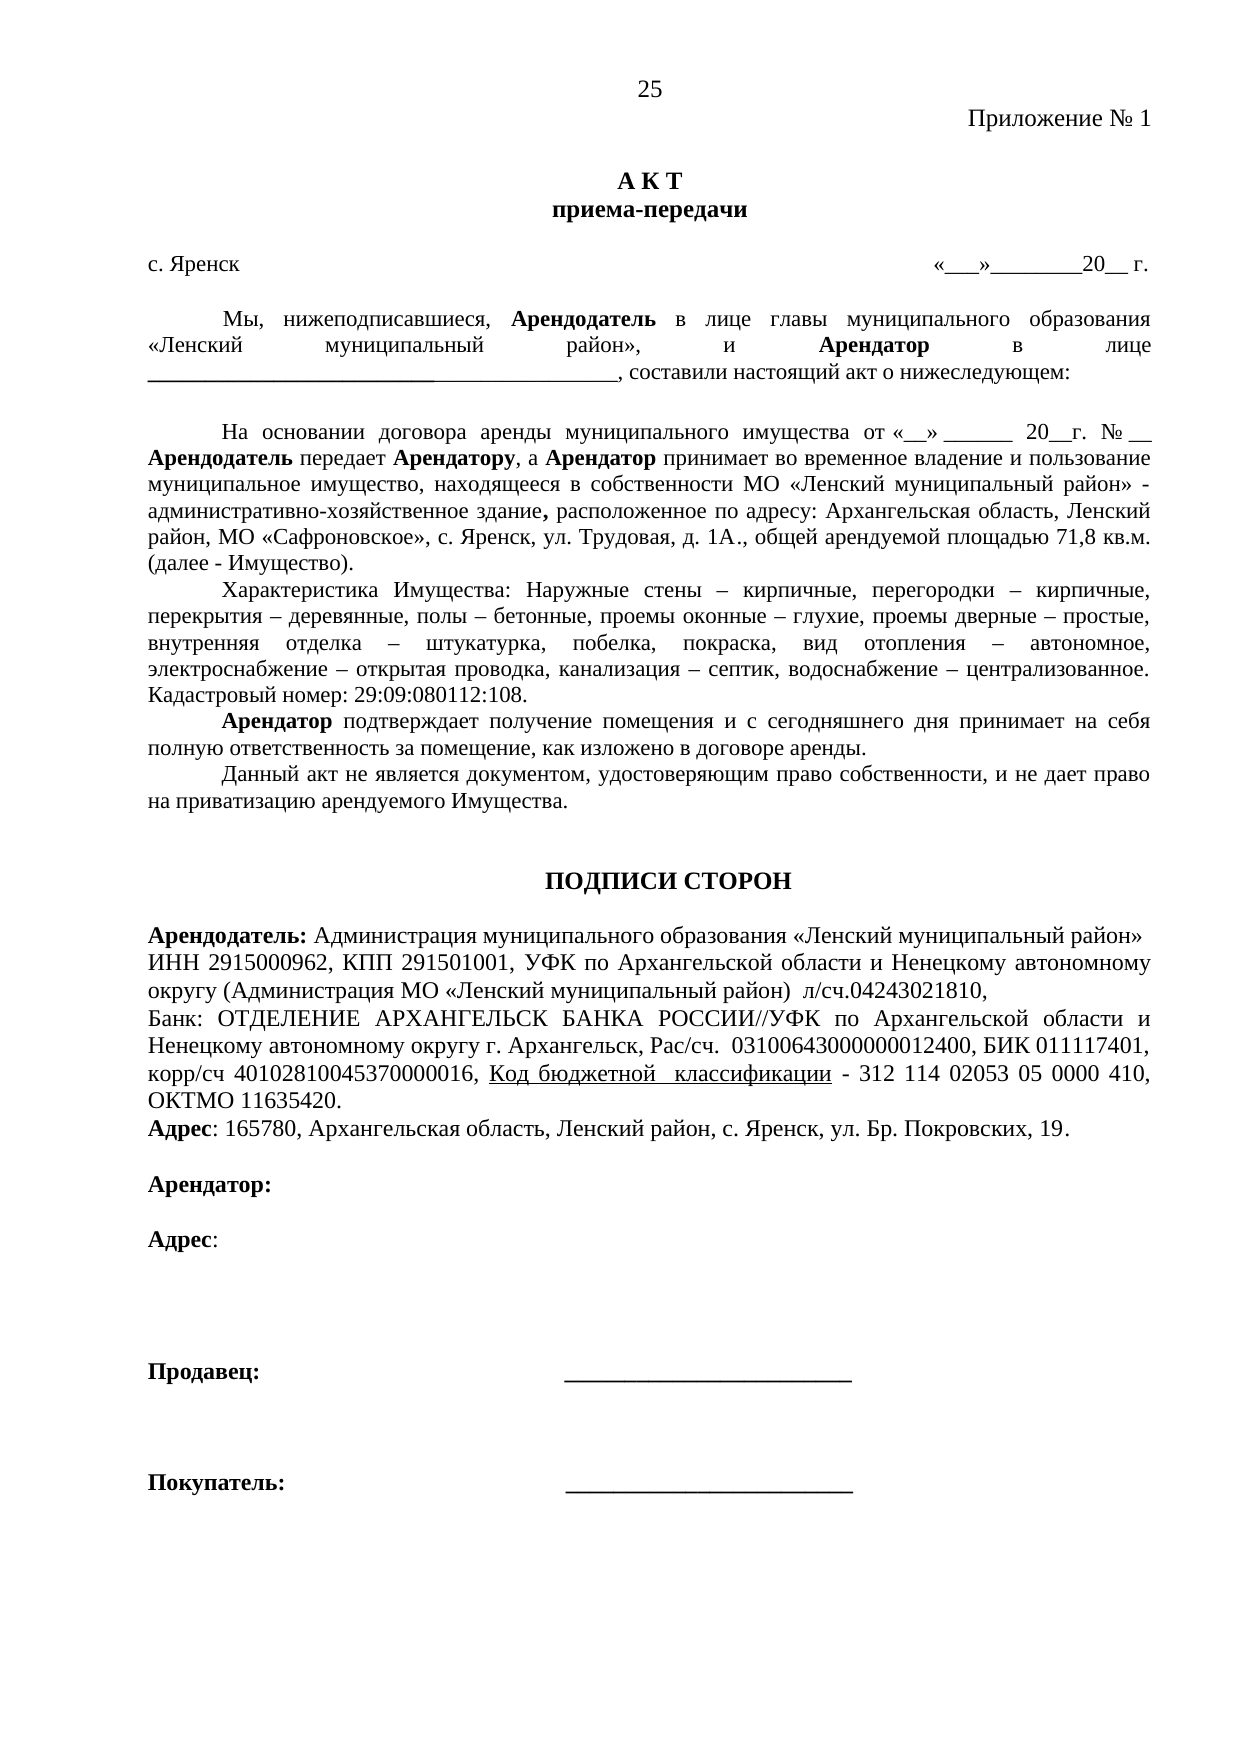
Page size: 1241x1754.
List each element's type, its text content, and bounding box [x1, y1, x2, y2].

text Арендатор: [148, 1170, 1152, 1198]
text Адрес: [148, 1225, 1152, 1253]
text приема-передачи [148, 194, 1152, 223]
text Мы, нижеподписавшиеся, Арендодатель в лице главы муниципального образования «Ленский муниципальный район», и Арендатор в лице _________________________________________, составили настоящий акт о нижеследующем: [148, 305, 1152, 384]
text ПОДПИСИ СТОРОН [148, 866, 1152, 894]
text Банк: ОТДЕЛЕНИЕ АРХАНГЕЛЬСК БАНКА РОССИИ//УФК по Архангельской области и Ненецкому автономному округу г. Архангельск, Рас/сч. 03100643000000012400, БИК 011117401, корр/сч 40102810045370000016, Код бюджетной классификации - 312 114 02053 05 0000 410, ОКТМО 11635420. [148, 1004, 1152, 1114]
text Адрес: 165780, Архангельская область, Ленский район, с. Яренск, ул. Бр. Покровских, 19. [148, 1114, 1152, 1142]
text Арендодатель: Администрация муниципального образования «Ленский муниципальный район» [148, 921, 1152, 948]
text А К Т [148, 166, 1152, 194]
text Данный акт не является документом, удостоверяющим право собственности, и не дает право на приватизацию арендуемого Имущества. [148, 760, 1152, 813]
text Приложение № 1 [148, 103, 1152, 132]
text На основании договора аренды муниципального имущества от «__» ______ 20__г. № __ Арендодатель передает Арендатору, а Арендатор принимает во временное владение и пользование муниципальное имущество, находящееся в собственности МО «Ленский муниципальный район» - административно-хозяйственное здание, расположенное по адресу: Архангельская область, Ленский район, МО «Сафроновское», с. Яренск, ул. Трудовая, д. 1А., общей арендуемой площадью 71,8 кв.м. (далее - Имущество). [148, 418, 1152, 576]
text Арендатор подтверждает получение помещения и с сегодняшнего дня принимает на себя полную ответственность за помещение, как изложено в договоре аренды. [148, 708, 1152, 760]
text с. Яренск «___»________20__ г. [148, 249, 1152, 276]
text Продавец: ________________________ [148, 1357, 1152, 1385]
text Характеристика Имущества: Наружные стены – кирпичные, перегородки – кирпичные, перекрытия – деревянные, полы – бетонные, проемы оконные – глухие, проемы дверные – простые, внутренняя отделка – штукатурка, побелка, покраска, вид отопления – автономное, электроснабжение – открытая проводка, канализация – септик, водоснабжение – централизованное. Кадастровый номер: 29:09:080112:108. [148, 576, 1152, 708]
text Покупатель: ________________________ [148, 1468, 1152, 1495]
text ИНН 2915000962, КПП 291501001, УФК по Архангельской области и Ненецкому автономному округу (Администрация МО «Ленский муниципальный район) л/сч.04243021810, [148, 948, 1152, 1004]
